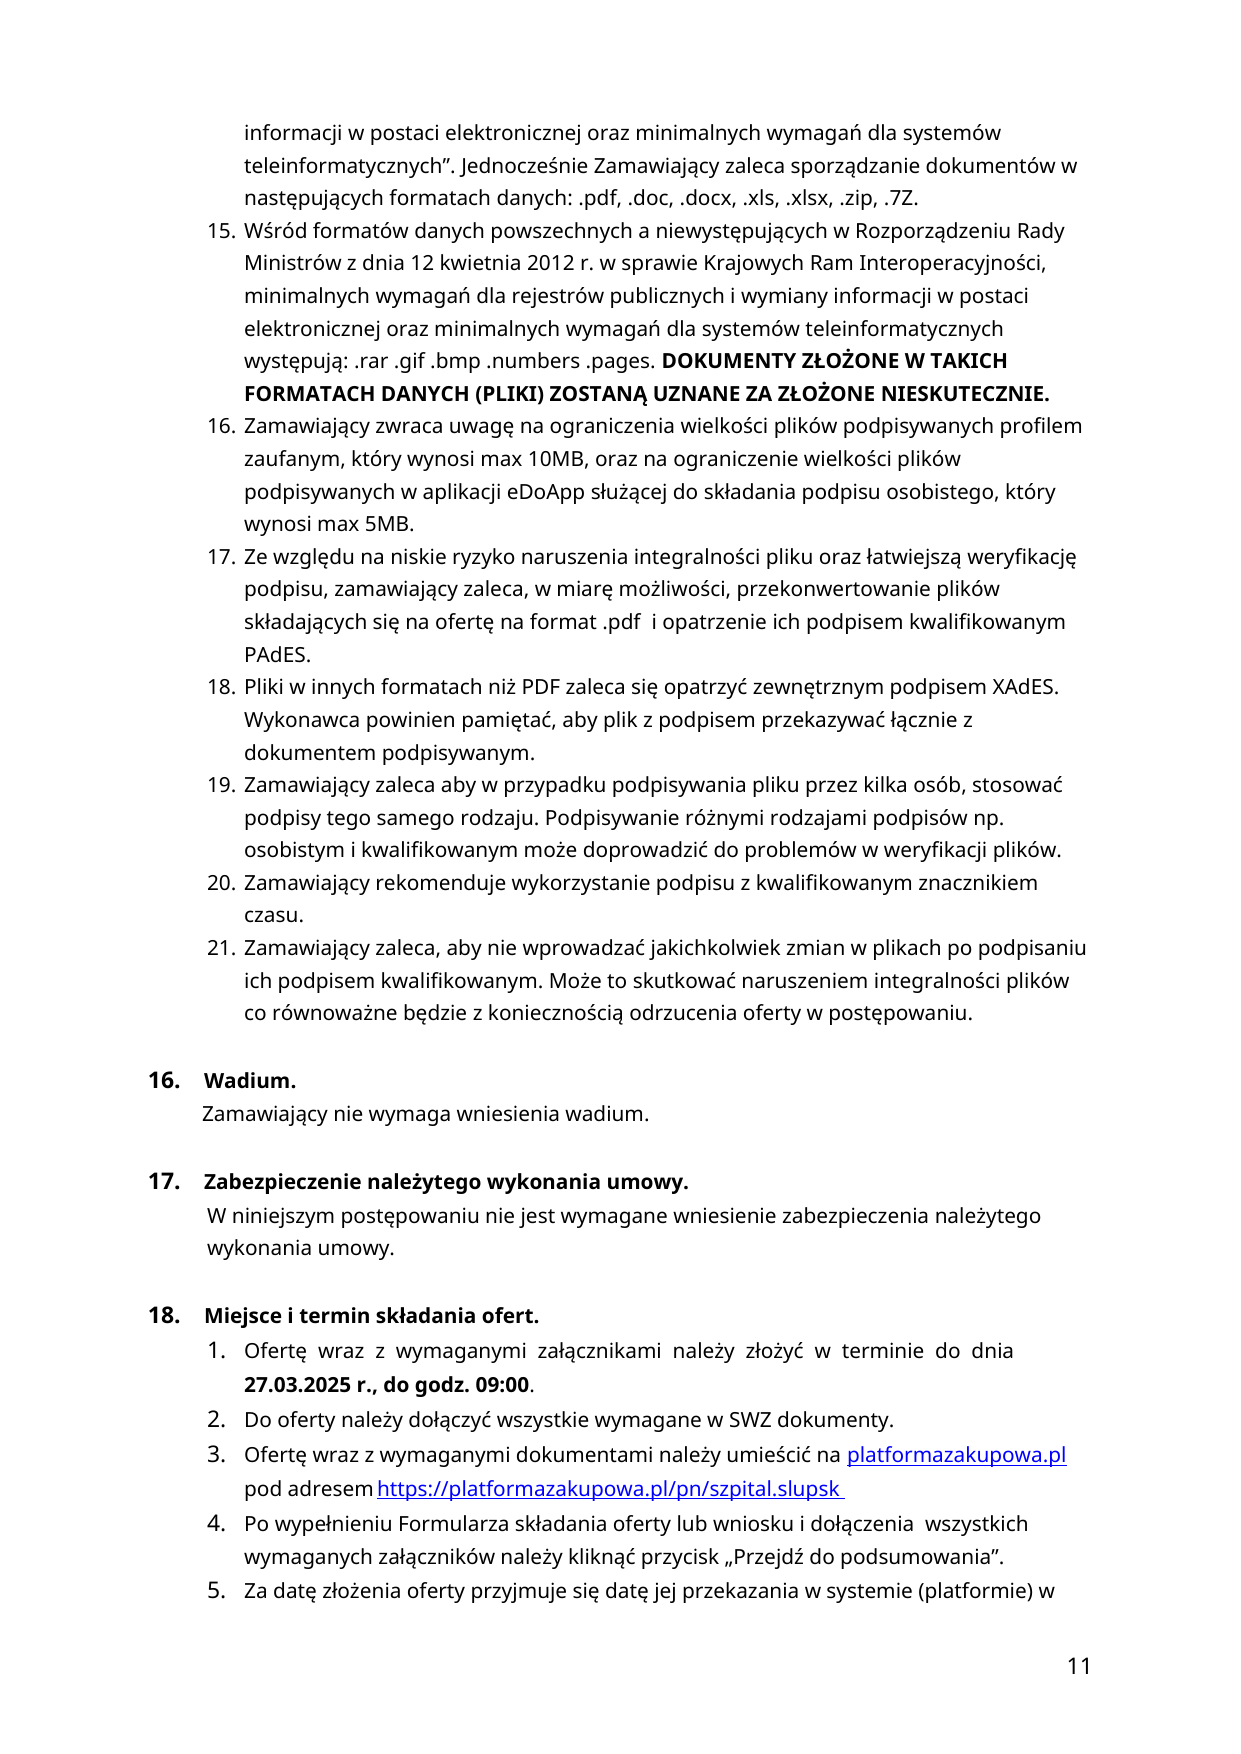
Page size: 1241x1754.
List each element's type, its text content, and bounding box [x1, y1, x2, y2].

list Ofertę wraz z wymaganymi dokumentami należy umieścić na platformazakupowa.pl pod adresem https://platformazakupowa.pl/pn/szpital.slupsk [207, 1438, 1092, 1502]
subtitle Miejsce i termin składania ofert. [148, 1298, 1092, 1330]
list Pliki w innych formatach niż PDF zaleca się opatrzyć zewnętrznym podpisem XAdES. Wykonawca powinien pamiętać, aby plik z podpisem przekazywać łącznie z dokumentem podpisywanym. [207, 672, 1092, 766]
list Wśród formatów danych powszechnych a niewystępujących w Rozporządzeniu Rady Ministrów z dnia 12 kwietnia 2012 r. w sprawie Krajowych Ram Interoperacyjności, minimalnych wymagań dla rejestrów publicznych i wymiany informacji w postaci elektronicznej oraz minimalnych wymagań dla systemów teleinformatycznych występują: .rar .gif .bmp .numbers .pages. DOKUMENTY ZŁOŻONE W TAKICH FORMATACH DANYCH (PLIKI) ZOSTANĄ UZNANE ZA ZŁOŻONE NIESKUTECZNIE. [207, 216, 1092, 407]
list Zamawiający rekomenduje wykorzystanie podpisu z kwalifikowanym znacznikiem czasu. [207, 868, 1092, 929]
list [207, 1574, 1092, 1606]
list Po wypełnieniu Formularza składania oferty lub wniosku i dołączenia wszystkich wymaganych załączników należy kliknąć przycisk „Przejdź do podsumowania”. [207, 1506, 1092, 1570]
list Ofertę wraz z wymaganymi załącznikami należy złożyć w terminie do dnia 27.03.2025 r., do godz. 09:00. [207, 1334, 1092, 1398]
list Zamawiający zaleca aby w przypadku podpisywania pliku przez kilka osób, stosować podpisy tego samego rodzaju. Podpisywanie różnymi rodzajami podpisów np. osobistym i kwalifikowanym może doprowadzić do problemów w weryfikacji plików. [207, 770, 1092, 864]
list Zamawiający zaleca, aby nie wprowadzać jakichkolwiek zmian w plikach po podpisaniu ich podpisem kwalifikowanym. Może to skutkować naruszeniem integralności plików co równoważne będzie z koniecznością odrzucenia oferty w postępowaniu. [207, 933, 1092, 1027]
subtitle Zabezpieczenie należytego wykonania umowy. [148, 1165, 1092, 1196]
list Zamawiający zwraca uwagę na ograniczenia wielkości plików podpisywanych profilem zaufanym, który wynosi max 10MB, oraz na ograniczenie wielkości plików podpisywanych w aplikacji eDoApp służącej do składania podpisu osobistego, który wynosi max 5MB. [207, 412, 1092, 538]
text Zamawiający nie wymaga wniesienia wadium. [148, 1099, 1092, 1128]
subtitle Wadium. [148, 1064, 1092, 1095]
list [207, 118, 1092, 212]
list Ze względu na niskie ryzyko naruszenia integralności pliku oraz łatwiejszą weryfikację podpisu, zamawiający zaleca, w miarę możliwości, przekonwertowanie plików składających się na ofertę na format .pdf i opatrzenie ich podpisem kwalifikowanym PAdES. [207, 542, 1092, 668]
list Do oferty należy dołączyć wszystkie wymagane w SWZ dokumenty. [207, 1402, 1092, 1434]
text W niniejszym postępowaniu nie jest wymagane wniesienie zabezpieczenia należytego wykonania umowy. [207, 1201, 1092, 1262]
